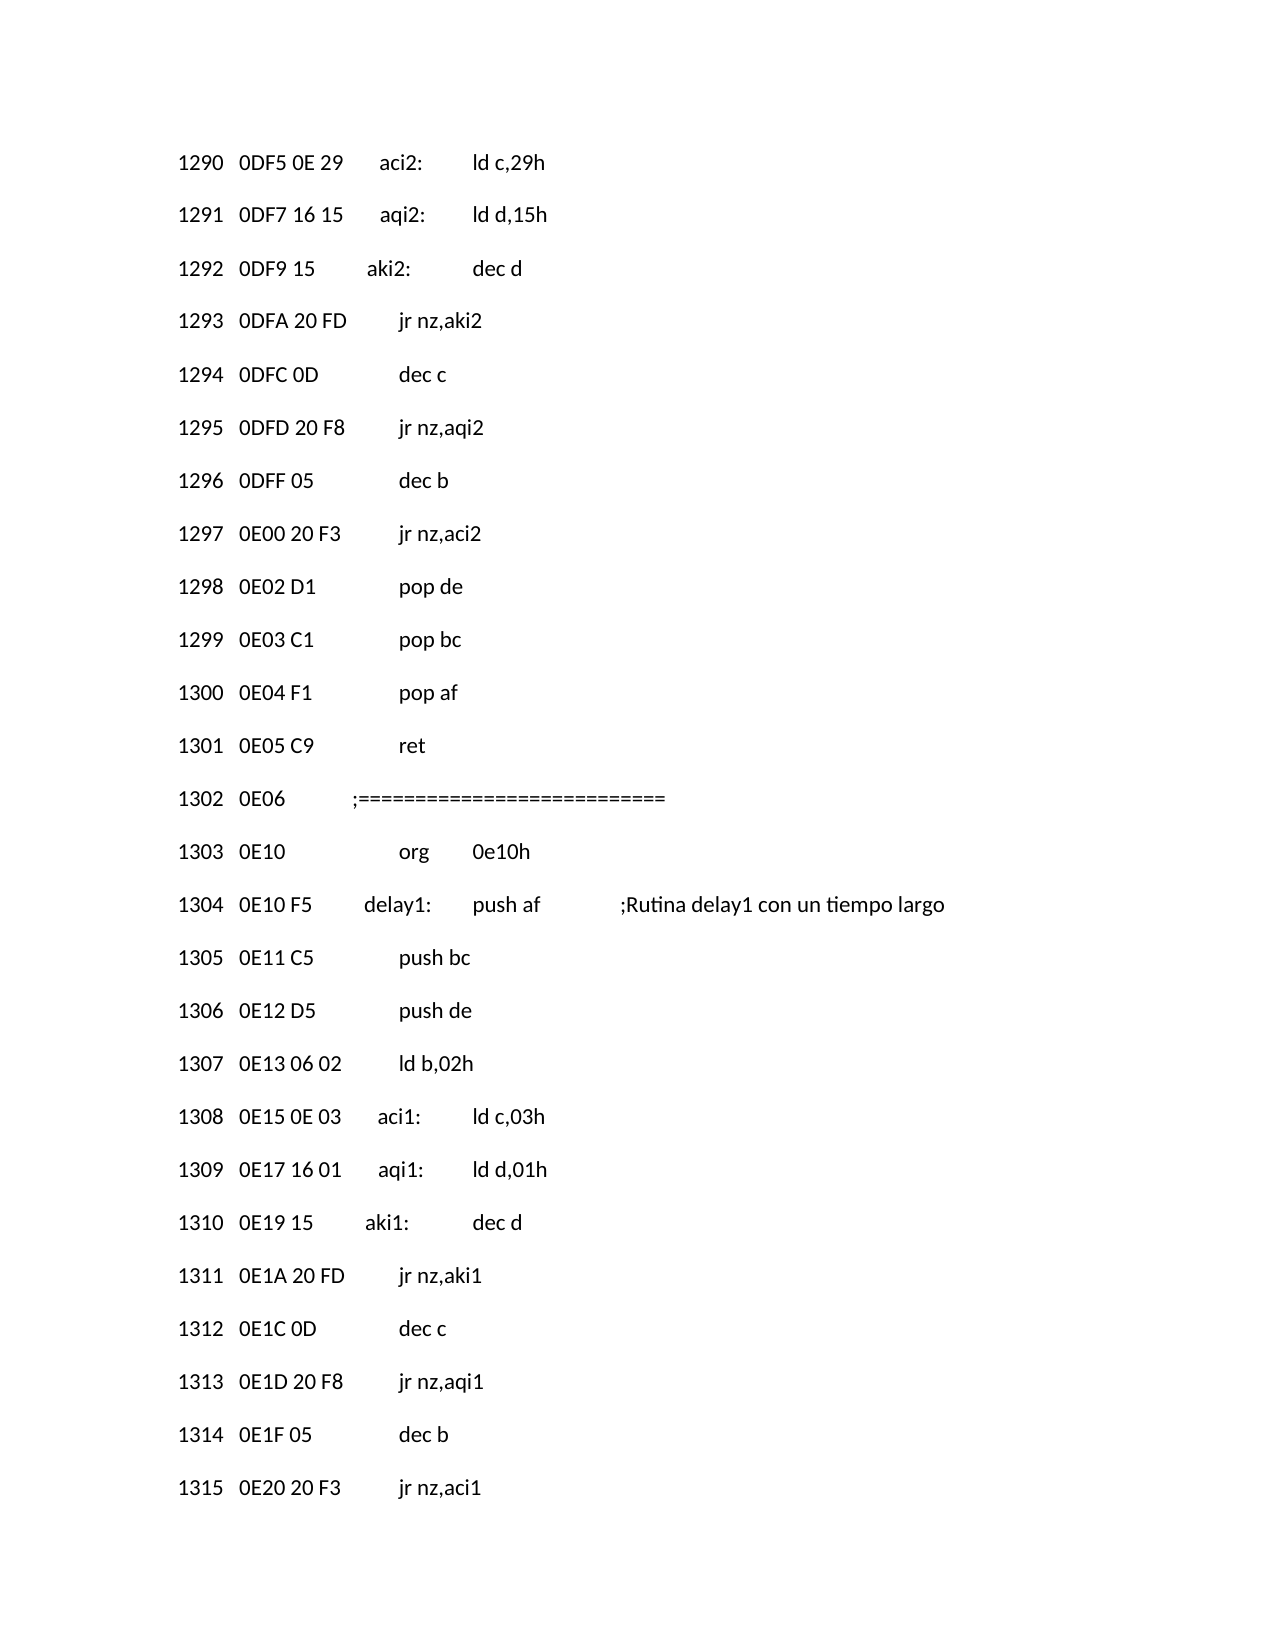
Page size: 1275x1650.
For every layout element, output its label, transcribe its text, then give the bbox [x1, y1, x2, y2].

text 1311 0E1A 20 FD jr nz,aki1 [177, 1261, 1098, 1289]
text 1294 0DFC 0D dec c [177, 360, 1098, 388]
text 1305 0E11 C5 push bc [177, 943, 1098, 971]
text 1304 0E10 F5 delay1: push af ;Rutina delay1 con un tiempo largo [177, 890, 1098, 918]
text 1293 0DFA 20 FD jr nz,aki2 [177, 307, 1098, 335]
text 1297 0E00 20 F3 jr nz,aci2 [177, 519, 1098, 547]
text 1312 0E1C 0D dec c [177, 1314, 1098, 1342]
text 1295 0DFD 20 F8 jr nz,aqi2 [177, 413, 1098, 441]
text 1290 0DF5 0E 29 aci2: ld c,29h [177, 148, 1098, 176]
text 1291 0DF7 16 15 aqi2: ld d,15h [177, 201, 1098, 229]
text 1310 0E19 15 aki1: dec d [177, 1208, 1098, 1236]
text 1313 0E1D 20 F8 jr nz,aqi1 [177, 1367, 1098, 1395]
text 1302 0E06 ;=========================== [177, 784, 1098, 812]
text 1303 0E10 org 0e10h [177, 837, 1098, 865]
text 1309 0E17 16 01 aqi1: ld d,01h [177, 1155, 1098, 1183]
text 1306 0E12 D5 push de [177, 996, 1098, 1024]
text 1298 0E02 D1 pop de [177, 572, 1098, 600]
text 1300 0E04 F1 pop af [177, 678, 1098, 706]
text 1315 0E20 20 F3 jr nz,aci1 [177, 1473, 1098, 1501]
text 1307 0E13 06 02 ld b,02h [177, 1049, 1098, 1077]
text 1314 0E1F 05 dec b [177, 1420, 1098, 1448]
text 1296 0DFF 05 dec b [177, 466, 1098, 494]
text 1308 0E15 0E 03 aci1: ld c,03h [177, 1102, 1098, 1130]
text 1301 0E05 C9 ret [177, 731, 1098, 759]
text 1299 0E03 C1 pop bc [177, 625, 1098, 653]
text 1292 0DF9 15 aki2: dec d [177, 254, 1098, 282]
